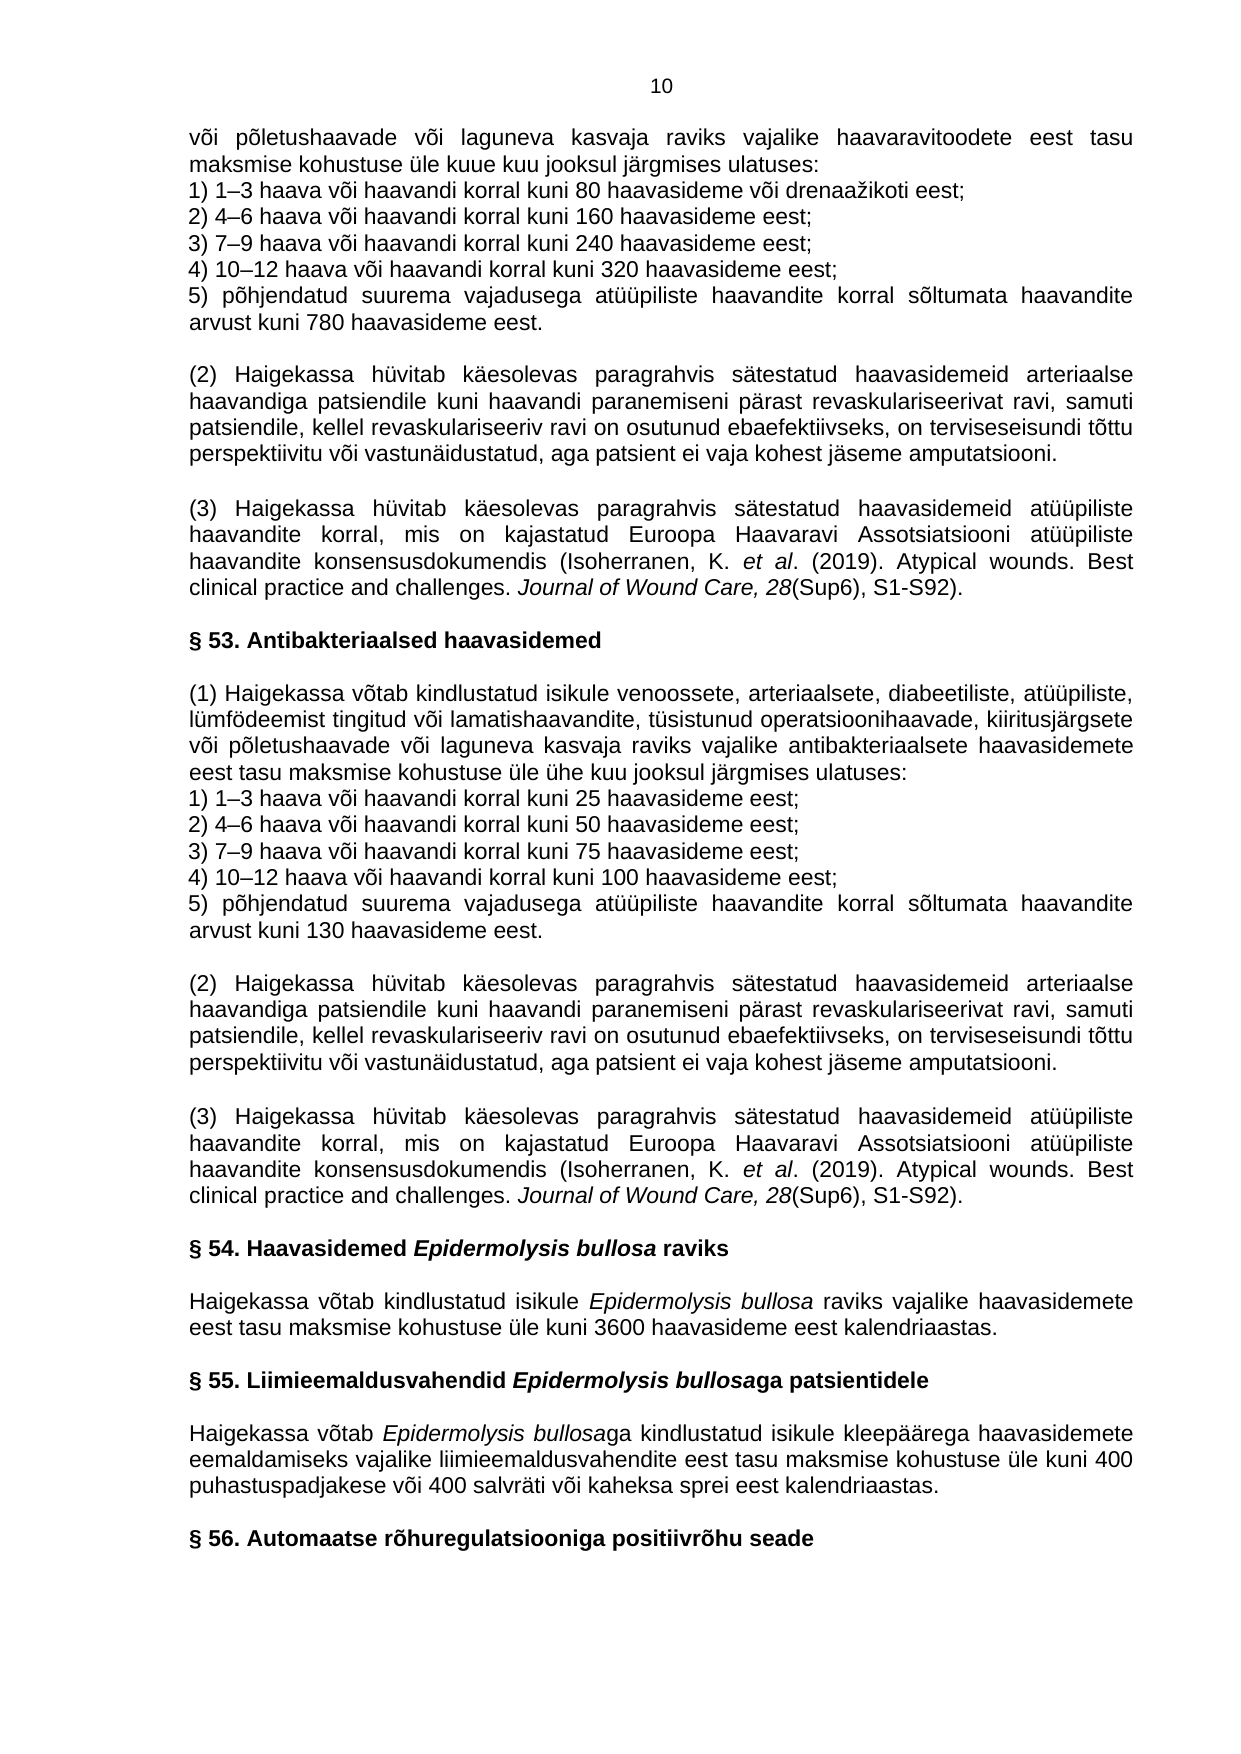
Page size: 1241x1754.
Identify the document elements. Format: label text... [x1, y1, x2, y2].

text (3) Haigekassa hüvitab käesolevas paragrahvis sätestatud haavasidemeid atüüpiliste haavandite korral, mis on kajastatud Euroopa Haavaravi Assotsiatsiooni atüüpiliste haavandite konsensusdokumendis (Isoherranen, K. et al. (2019). Atypical wounds. Best clinical practice and challenges. Journal of Wound Care, 28(Sup6), S1-S92). [189, 495, 1134, 600]
text 5) põhjendatud suurema vajadusega atüüpiliste haavandite korral sõltumata haavandite arvust kuni 130 haavasideme eest. [188, 890, 1134, 943]
text (3) Haigekassa hüvitab käesolevas paragrahvis sätestatud haavasidemeid atüüpiliste haavandite korral, mis on kajastatud Euroopa Haavaravi Assotsiatsiooni atüüpiliste haavandite konsensusdokumendis (Isoherranen, K. et al. (2019). Atypical wounds. Best clinical practice and challenges. Journal of Wound Care, 28(Sup6), S1-S92). [189, 1103, 1134, 1209]
text (1) Haigekassa võtab kindlustatud isikule venoossete, arteriaalsete, diabeetiliste, atüüpiliste, lümfödeemist tingitud või lamatishaavandite, tüsistunud operatsioonihaavade, kiiritusjärgsete või põletushaavade või laguneva kasvaja raviks vajalike antibakteriaalsete haavasidemete eest tasu maksmise kohustuse üle ühe kuu jooksul järgmises ulatuses: [189, 679, 1134, 785]
text § 56. Automaatse rõhuregulatsiooniga positiivrõhu seade [189, 1525, 1134, 1551]
text 2) 4–6 haava või haavandi korral kuni 160 haavasideme eest; [188, 203, 1134, 229]
text Haigekassa võtab Epidermolysis bullosaga kindlustatud isikule kleepäärega haavasidemete eemaldamiseks vajalike liimieemaldusvahendite eest tasu maksmise kohustuse üle kuni 400 puhastuspadjakese või 400 salvräti või kaheksa sprei eest kalendriaastas. [189, 1419, 1134, 1499]
text § 54. Haavasidemed Epidermolysis bullosa raviks [189, 1235, 1134, 1261]
text 1) 1–3 haava või haavandi korral kuni 25 haavasideme eest; [188, 785, 1134, 811]
text 4) 10–12 haava või haavandi korral kuni 100 haavasideme eest; [188, 864, 1134, 890]
text § 53. Antibakteriaalsed haavasidemed [189, 627, 1134, 653]
text (2) Haigekassa hüvitab käesolevas paragrahvis sätestatud haavasidemeid arteriaalse haavandiga patsiendile kuni haavandi paranemiseni pärast revaskulariseerivat ravi, samuti patsiendile, kellel revaskulariseeriv ravi on osutunud ebaefektiivseks, on terviseseisundi tõttu perspektiivitu või vastunäidustatud, aga patsient ei vaja kohest jäseme amputatsiooni. [189, 361, 1134, 467]
text 3) 7–9 haava või haavandi korral kuni 75 haavasideme eest; [188, 838, 1134, 864]
text (2) Haigekassa hüvitab käesolevas paragrahvis sätestatud haavasidemeid arteriaalse haavandiga patsiendile kuni haavandi paranemiseni pärast revaskulariseerivat ravi, samuti patsiendile, kellel revaskulariseeriv ravi on osutunud ebaefektiivseks, on terviseseisundi tõttu perspektiivitu või vastunäidustatud, aga patsient ei vaja kohest jäseme amputatsiooni. [189, 969, 1134, 1075]
text 5) põhjendatud suurema vajadusega atüüpiliste haavandite korral sõltumata haavandite arvust kuni 780 haavasideme eest. [188, 282, 1134, 335]
text 1) 1–3 haava või haavandi korral kuni 80 haavasideme või drenaažikoti eest; [188, 177, 1134, 203]
text § 55. Liimieemaldusvahendid Epidermolysis bullosaga patsientidele [189, 1367, 1134, 1393]
text 3) 7–9 haava või haavandi korral kuni 240 haavasideme eest; [188, 229, 1134, 256]
text Haigekassa võtab kindlustatud isikule Epidermolysis bullosa raviks vajalike haavasidemete eest tasu maksmise kohustuse üle kuni 3600 haavasideme eest kalendriaastas. [189, 1288, 1134, 1341]
text 2) 4–6 haava või haavandi korral kuni 50 haavasideme eest; [188, 811, 1134, 838]
text 4) 10–12 haava või haavandi korral kuni 320 haavasideme eest; [188, 256, 1134, 282]
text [189, 124, 1134, 177]
